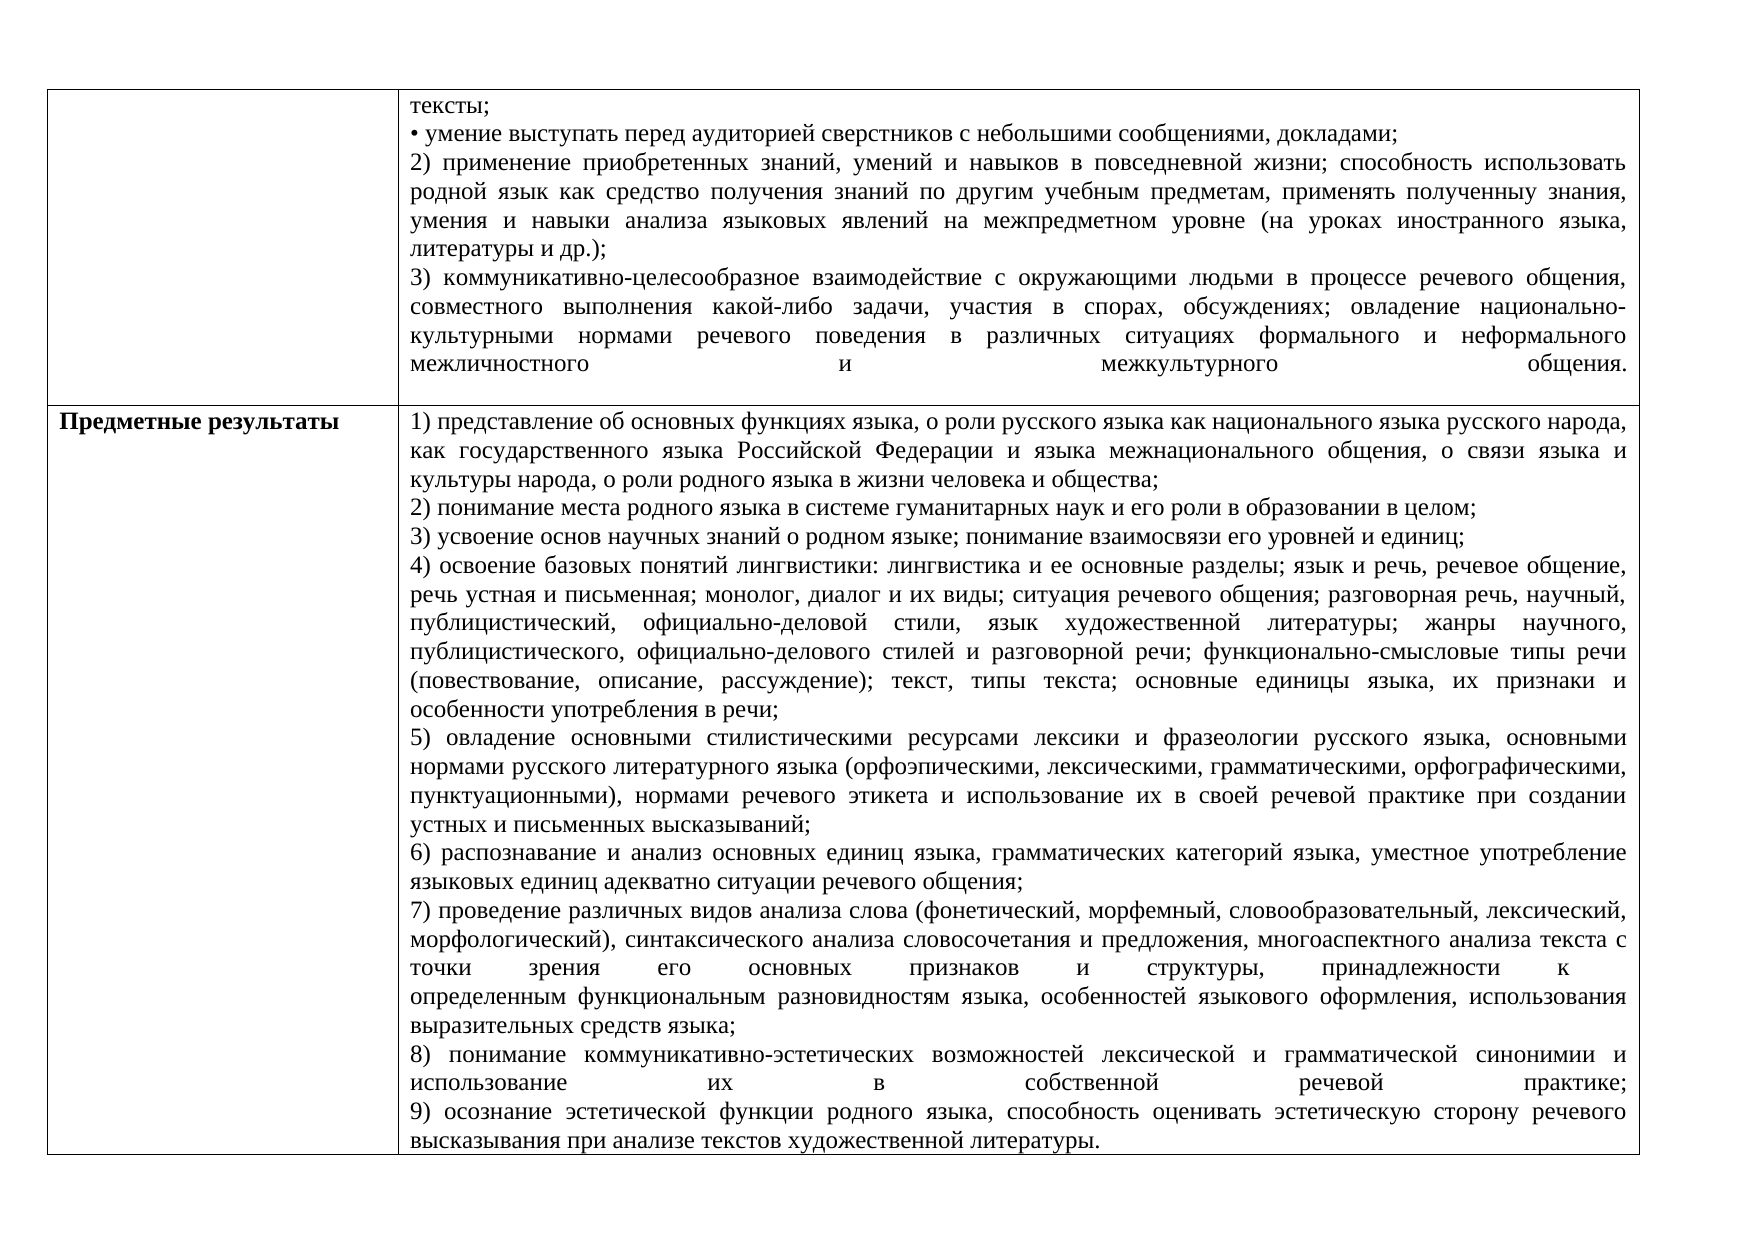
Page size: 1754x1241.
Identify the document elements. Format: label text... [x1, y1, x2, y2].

table_cell 1) представление об основных функциях языка, о роли русского языка как национального языка русского народа, как государственного языка Российской Федерации и языка межнационального общения, о связи языка и культуры народа, о роли родного языка в жизни человека и общества; 2) понимание места родного языка в системе гуманитарных наук и его роли в образовании в целом; 3) усвоение основ научных знаний о родном языке; понимание взаимосвязи его уровней и единиц; 4) освоение базовых понятий лингвистики: лингвистика и ее основные разделы; язык и речь, речевое общение, речь устная и письменная; монолог, диалог и их виды; ситуация речевого общения; разговорная речь, научный, публицистический, официально-деловой стили, язык художественной литературы; жанры научного, публицистического, официально-делового стилей и разговорной речи; функционально-смысловые типы речи (повествование, описание, рассуждение); текст, типы текста; основные единицы языка, их признаки и особенности употребления в речи; 5) овладение основными стилистическими ресурсами лексики и фразеологии русского языка, основными нормами русского литературного языка (орфоэпическими, лексическими, грамматическими, орфографическими, пунктуационными), нормами речевого этикета и использование их в своей речевой практике при создании устных и письменных высказываний; 6) распознавание и анализ основных единиц языка, грамматических категорий языка, уместное употребление языковых единиц адекватно ситуации речевого общения; 7) проведение различных видов анализа слова (фонетический, морфемный, словообразовательный, лексический, морфологический), синтаксического анализа словосочетания и предложения, многоаспектного анализа текста с точки зрения его основных признаков и структуры, принадлежности к определенным функциональным разновидностям языка, особенностей языкового оформления, использования выразительных средств языка; 8) понимание коммуникативно-эстетических возможностей лексической и грамматической синонимии и использование их в собственной речевой практике; 9) осознание эстетической функции родного языка, способность оценивать эстетическую сторону речевого высказывания при анализе текстов художественной литературы. [399, 406, 1639, 1154]
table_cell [48, 90, 398, 405]
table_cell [399, 90, 1639, 405]
table_cell Предметные результаты [48, 406, 398, 1154]
